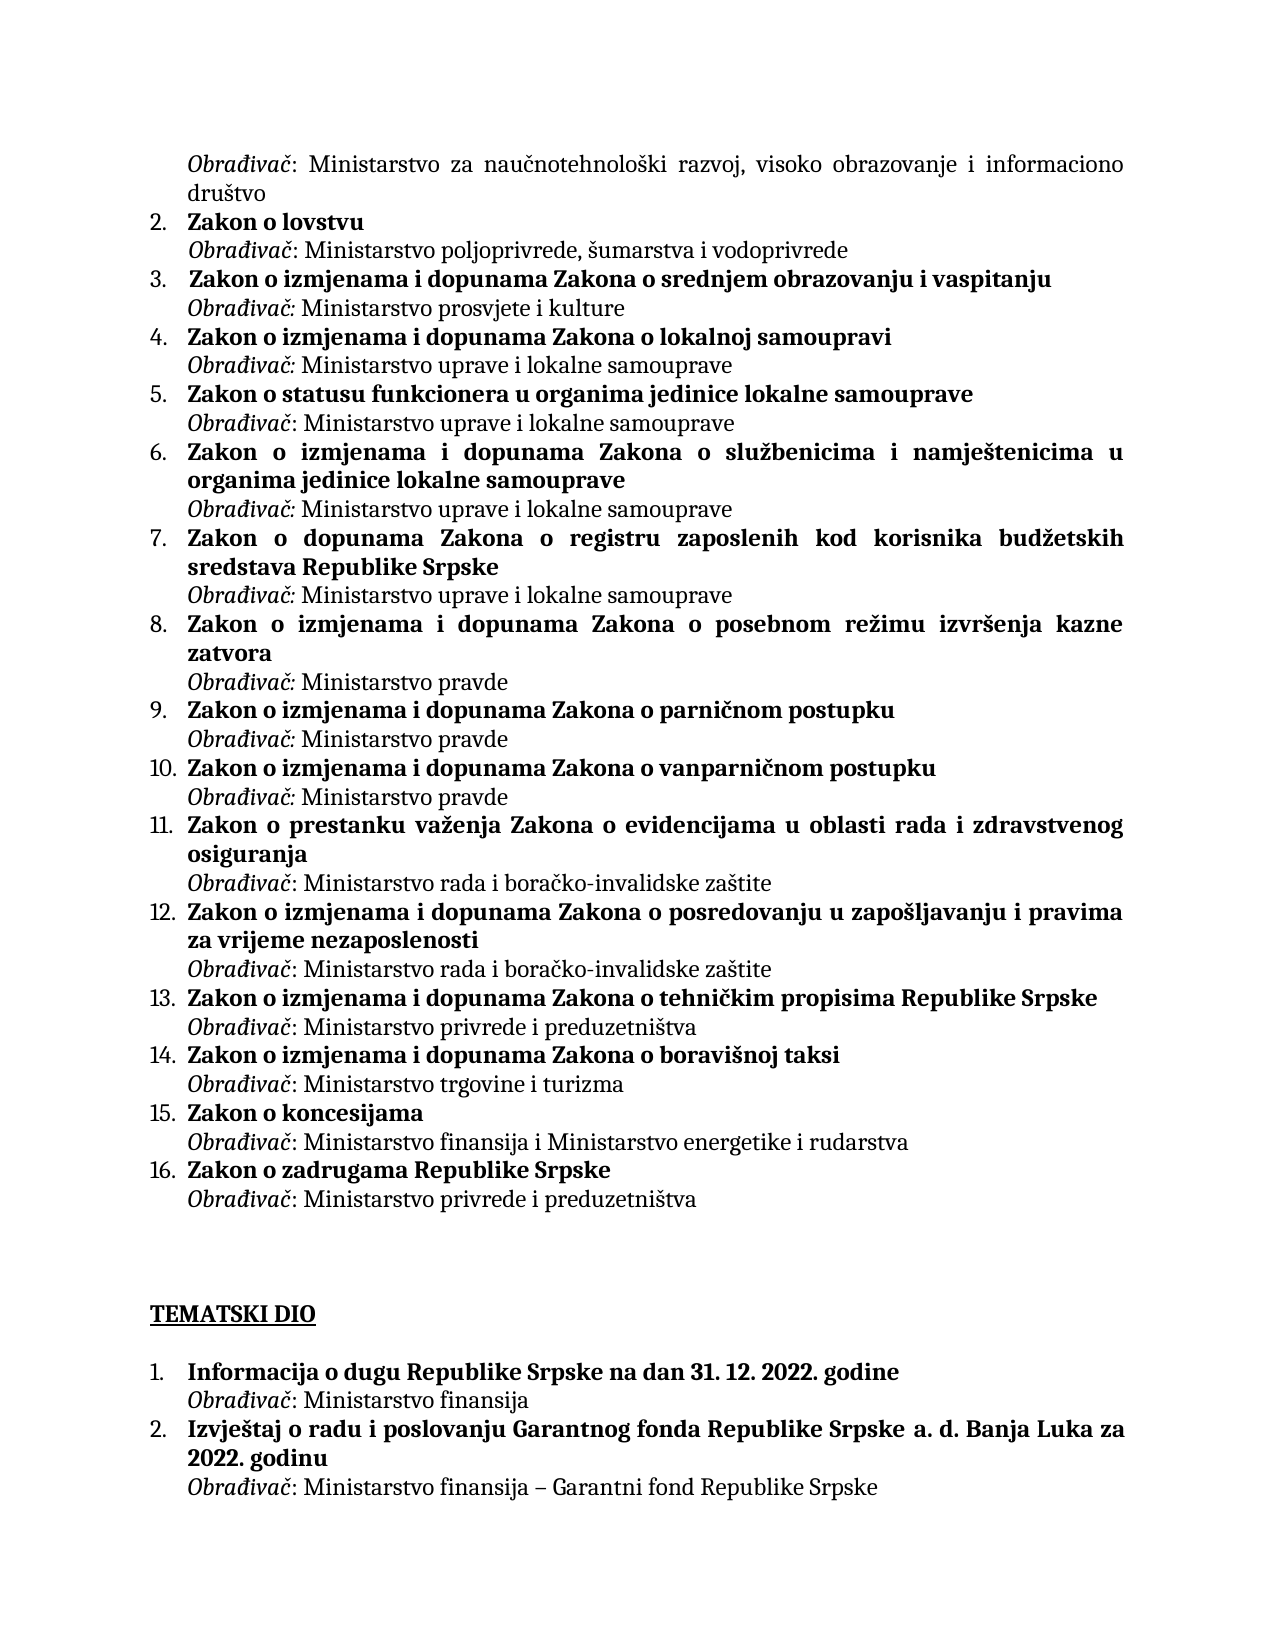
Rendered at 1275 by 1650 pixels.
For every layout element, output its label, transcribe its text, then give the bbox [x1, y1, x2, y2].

text Obrađivač: Ministarstvo uprave i lokalne samouprave [187, 581, 1125, 610]
list Zakon o izmjenama i dopunama Zakona o posebnom režimu izvršenja kazne zatvora [150, 610, 1125, 667]
list Zakon o izmjenama i dopunama Zakona o lokalnoj samoupravi [150, 322, 1125, 351]
text Obrađivač: Ministarstvo rada i boračko-invalidske zaštite [187, 869, 1125, 897]
list Zakon o lovstvu [150, 207, 1125, 236]
list Zakon o izmjenama i dopunama Zakona o parničnom postupku [150, 696, 1125, 725]
text Obrađivač: Ministarstvo uprave i lokalne samouprave [187, 495, 1125, 524]
list Zakon o izmjenama i dopunama Zakona o službenicima i namještenicima u organima jedinice lokalne samouprave [150, 437, 1125, 495]
list Zakon o izmjenama i dopunama Zakona o tehničkim propisima Republike Srpske [150, 984, 1125, 1012]
list Zakon o dopunama Zakona o registru zaposlenih kod korisnika budžetskih sredstava Republike Srpske [150, 524, 1125, 581]
text Obrađivač: Ministarstvo privrede i preduzetništva [150, 1185, 1125, 1214]
text Obrađivač: Ministarstvo pravde [187, 667, 1125, 696]
list Zakon o izmjenama i dopunama Zakona o srednjem obrazovanju i vaspitanju [150, 265, 1125, 294]
text Obrađivač: Ministarstvo finansija [187, 1386, 1125, 1415]
list Izvještaj o radu i poslovanju Garantnog fonda Republike Srpske a. d. Banja Luka za 2022. godinu [150, 1415, 1125, 1472]
list Zakon o izmjenama i dopunama Zakona o vanparničnom postupku [150, 754, 1125, 782]
text Obrađivač: Ministarstvo prosvjete i kulture [187, 294, 1125, 322]
list Zakon o zadrugama Republike Srpske [150, 1156, 1125, 1185]
text Obrađivač: Ministarstvo uprave i lokalne samouprave [187, 409, 1125, 437]
text Obrađivač: Ministarstvo pravde [187, 782, 1125, 811]
text Obrađivač: Ministarstvo finansija – Garantni fond Republike Srpske [187, 1472, 1125, 1501]
text Obrađivač: Ministarstvo za naučnotehnološki razvoj, visoko obrazovanje i informaciono društvo [187, 150, 1125, 207]
text Obrađivač: Ministarstvo rada i boračko-invalidske zaštite [187, 955, 1125, 984]
list Zakon o koncesijama [150, 1099, 1125, 1127]
list Zakon o statusu funkcionera u organima jedinice lokalne samouprave [150, 380, 1125, 409]
text Obrađivač: Ministarstvo trgovine i turizma [187, 1070, 1125, 1099]
text TEMATSKI DIO [150, 1300, 1125, 1329]
list Zakon o prestanku važenja Zakona o evidencijama u oblasti rada i zdravstvenog osiguranja [150, 811, 1125, 869]
text Obrađivač: Ministarstvo poljoprivrede, šumarstva i vodoprivrede [150, 236, 1125, 265]
list Zakon o izmjenama i dopunama Zakona o boravišnoj taksi [150, 1041, 1125, 1070]
text Obrađivač: Ministarstvo uprave i lokalne samouprave [187, 351, 1125, 380]
text Obrađivač: Ministarstvo pravde [187, 725, 1125, 754]
list Zakon o izmjenama i dopunama Zakona o posredovanju u zapošljavanju i pravima za vrijeme nezaposlenosti [150, 897, 1125, 955]
text Obrađivač: Ministarstvo finansija i Ministarstvo energetike i rudarstva [187, 1127, 1125, 1156]
list Informacija o dugu Republike Srpske na dan 31. 12. 2022. godine [150, 1357, 1125, 1386]
text Obrađivač: Ministarstvo privrede i preduzetništva [187, 1012, 1125, 1041]
